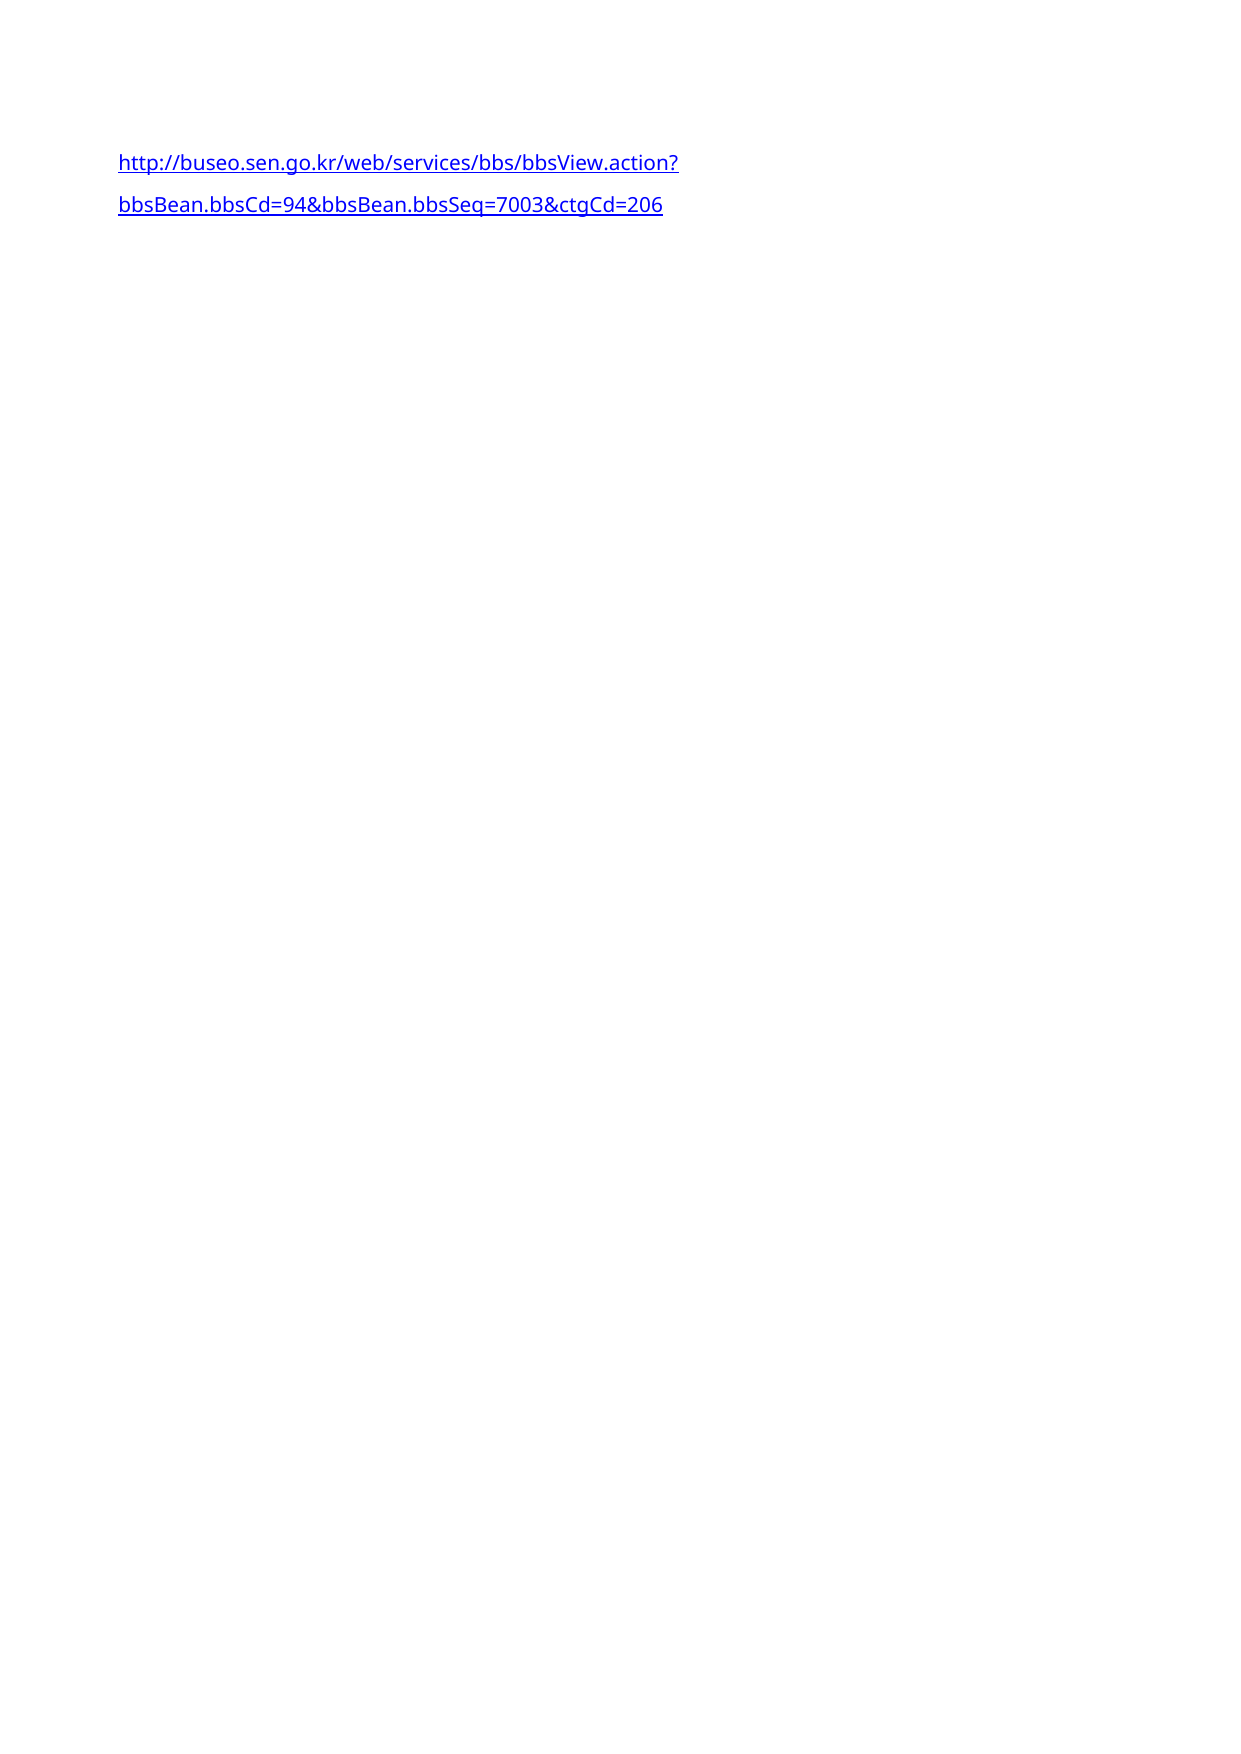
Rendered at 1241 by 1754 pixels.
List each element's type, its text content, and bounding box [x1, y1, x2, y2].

text http://buseo.sen.go.kr/web/services/bbs/bbsView.action?bbsBean.bbsCd=94&bbsBean.bbsSeq=7003&ctgCd=206 [118, 148, 1122, 219]
